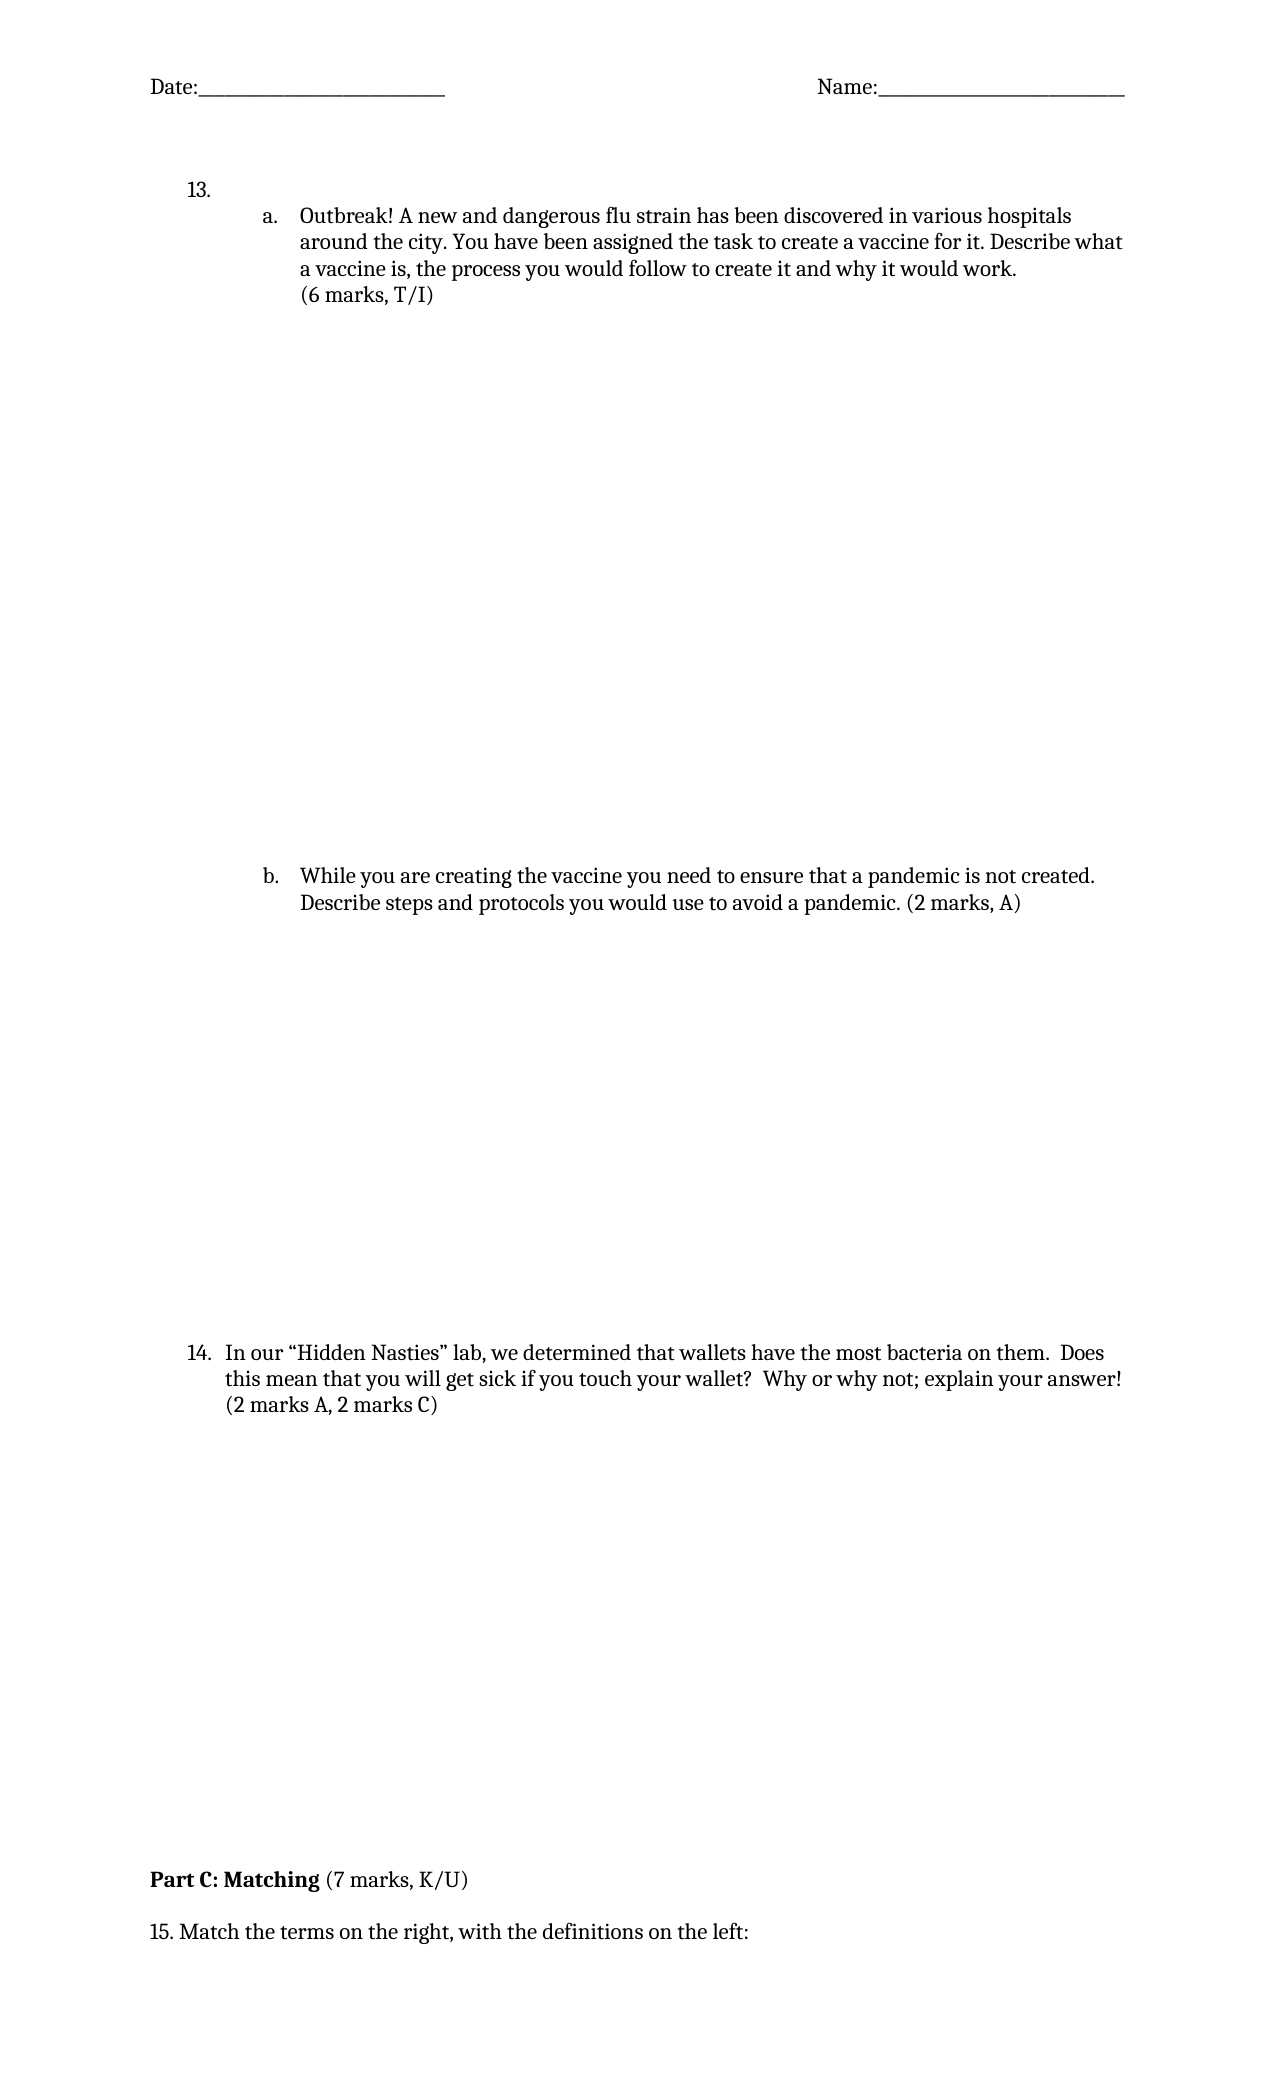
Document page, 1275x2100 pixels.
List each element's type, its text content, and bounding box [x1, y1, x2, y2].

list Outbreak! A new and dangerous flu strain has been discovered in various hospitals around the city. You have been assigned the task to create a vaccine for it. Describe what a vaccine is, the process you would follow to create it and why it would work. (6 marks, T/I) [262, 203, 1125, 863]
list While you are creating the vaccine you need to ensure that a pandemic is not created. Describe steps and protocols you would use to avoid a pandemic. (2 marks, A) [262, 863, 1125, 916]
text 15. Match the terms on the right, with the definitions on the left: [150, 1919, 1125, 1945]
text Part C: Matching (7 marks, K/U) [150, 1866, 1125, 1893]
list In our “Hidden Nasties” lab, we determined that wallets have the most bacteria on them. Does this mean that you will get sick if you touch your wallet? Why or why not; explain your answer! (2 marks A, 2 marks C) [187, 1339, 1125, 1418]
